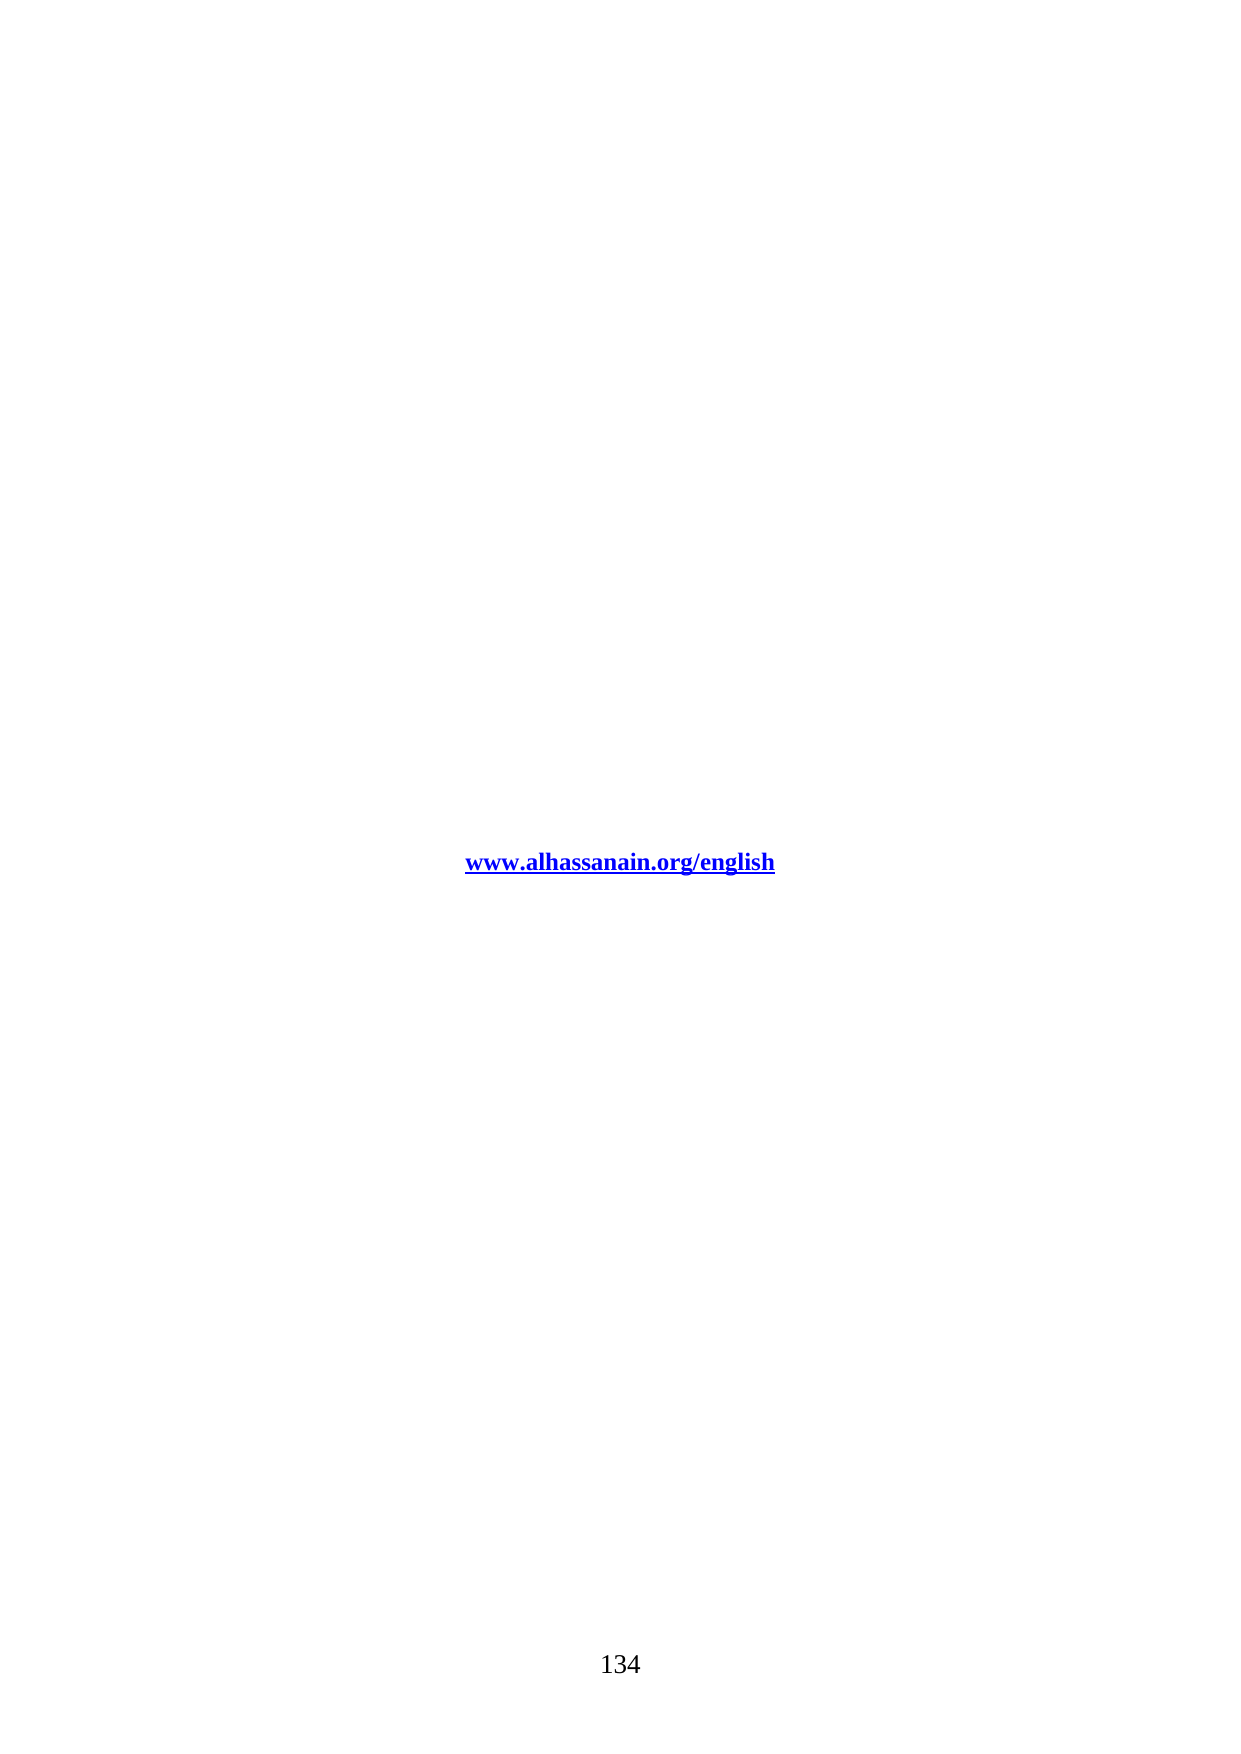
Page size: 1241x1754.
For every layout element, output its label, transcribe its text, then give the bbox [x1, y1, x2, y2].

text www.alhassanain.org/english [236, 847, 1004, 876]
